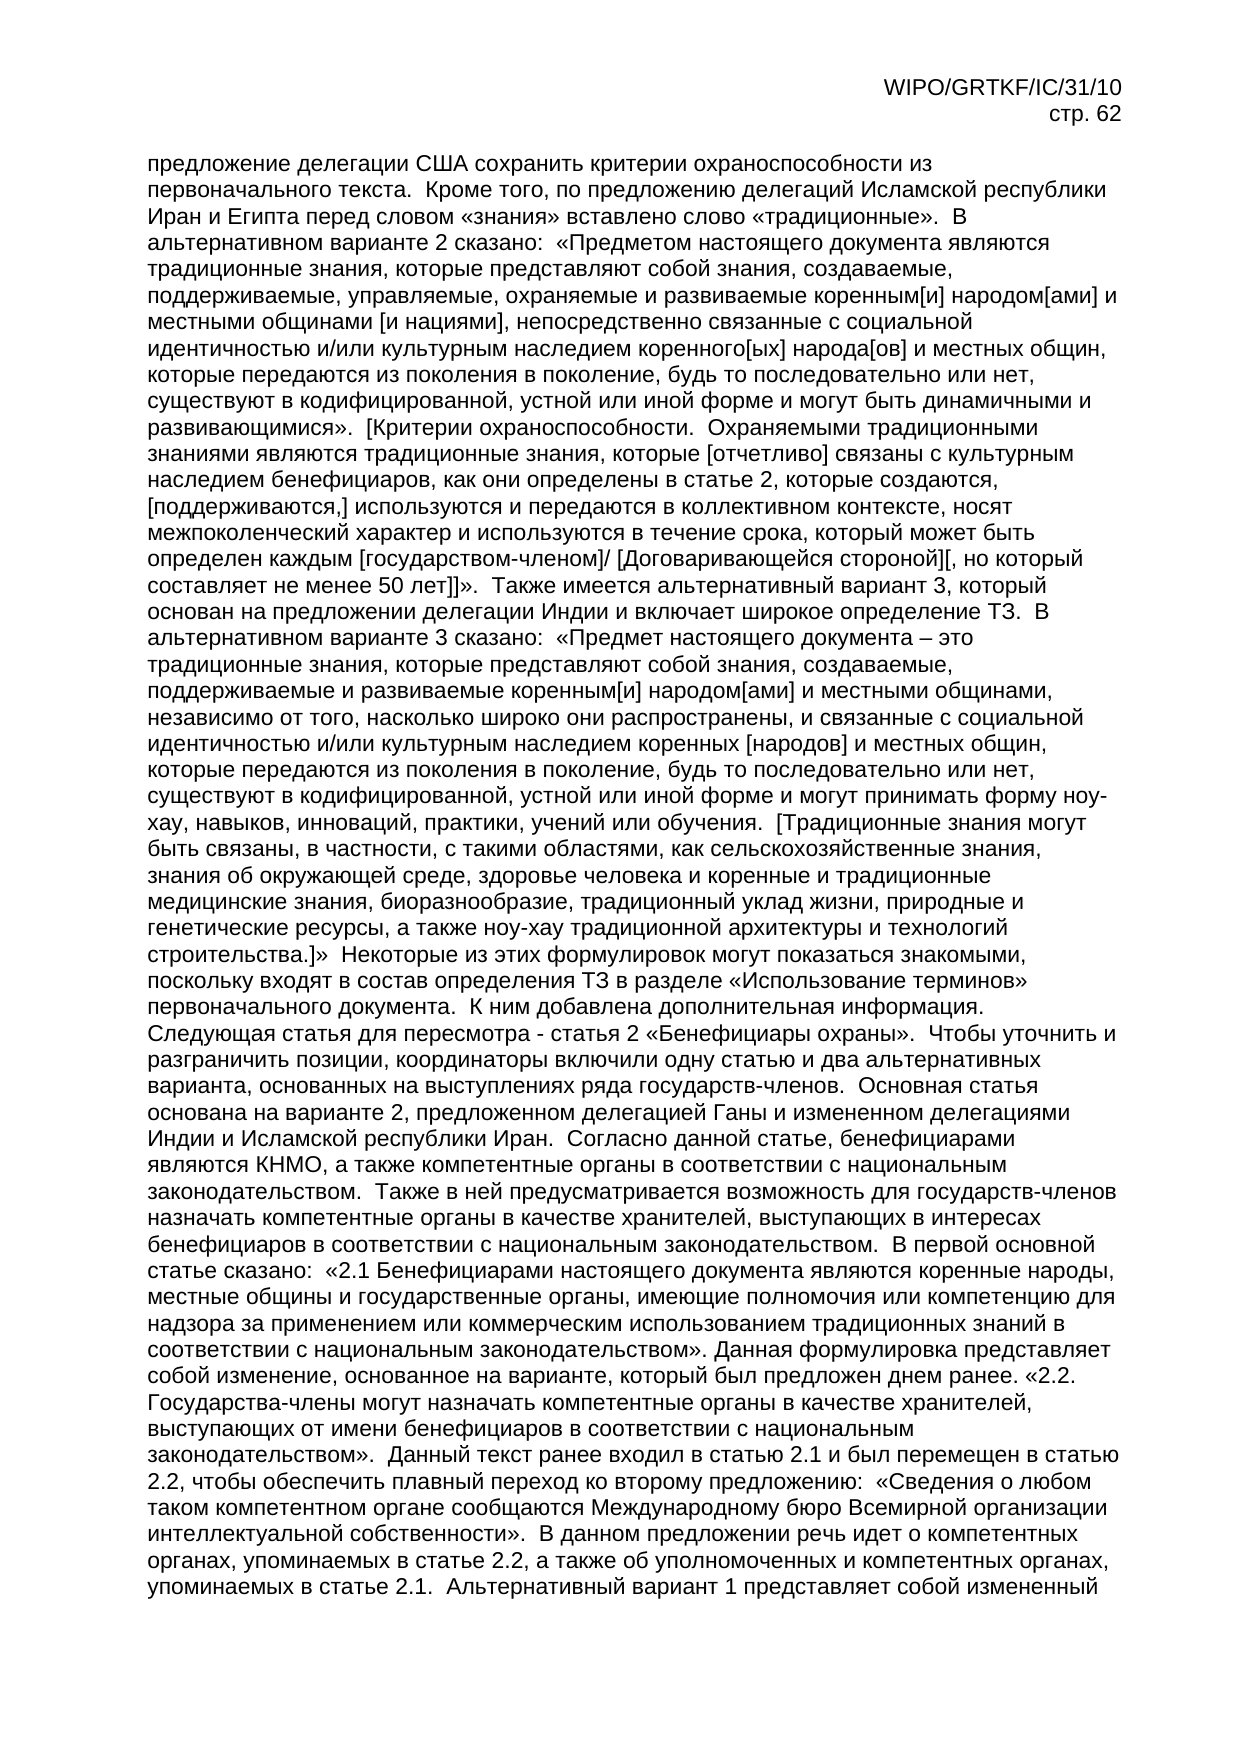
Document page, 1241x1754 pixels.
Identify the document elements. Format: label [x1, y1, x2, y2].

list [147, 150, 1122, 1599]
